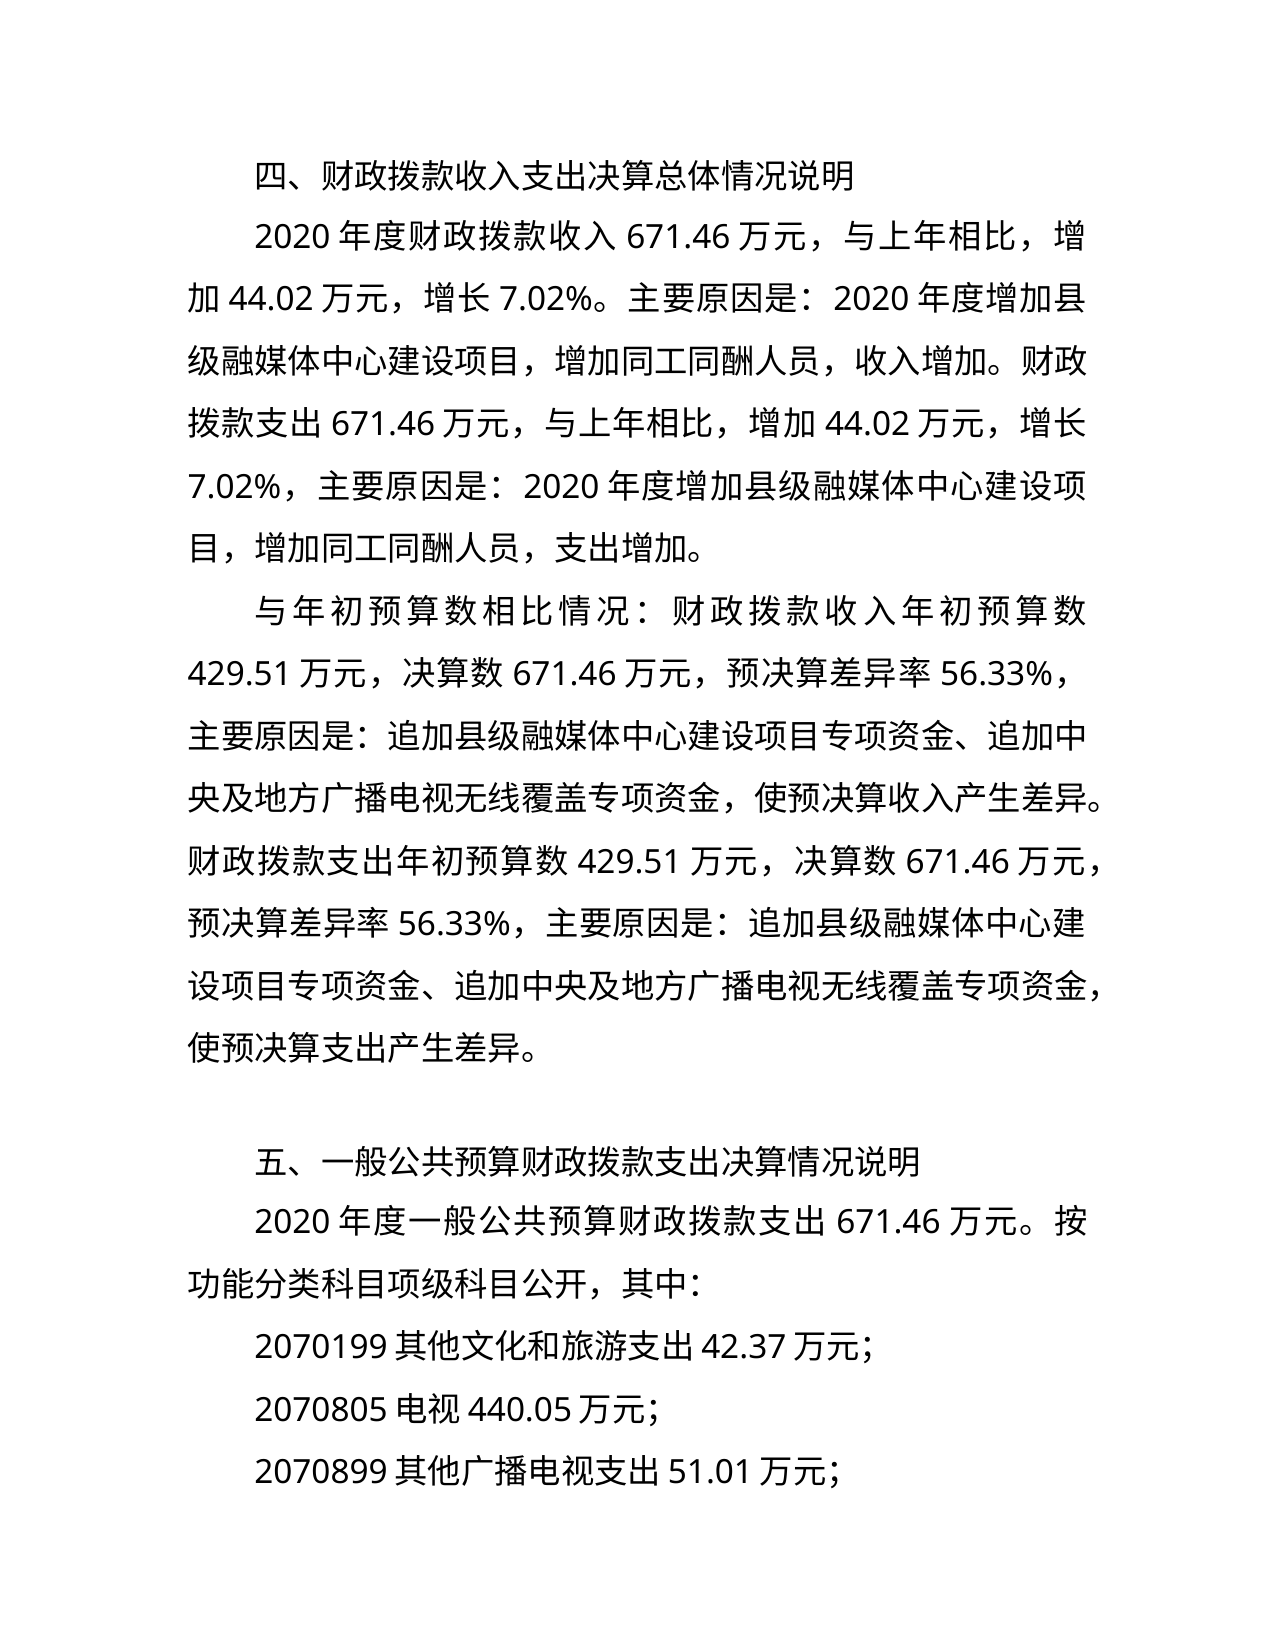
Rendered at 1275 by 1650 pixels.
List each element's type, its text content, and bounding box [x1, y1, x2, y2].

text 2070899其他广播电视支出51.01万元； [187, 1434, 1087, 1496]
text 与年初预算数相比情况：财政拨款收入年初预算数429.51万元，决算数671.46万元，预决算差异率56.33%，主要原因是：追加县级融媒体中心建设项目专项资金、追加中央及地方广播电视无线覆盖专项资金，使预决算收入产生差异。财政拨款支出年初预算数429.51万元，决算数671.46万元，预决算差异率56.33%，主要原因是：追加县级融媒体中心建设项目专项资金、追加中央及地方广播电视无线覆盖专项资金，使预决算支出产生差异。 [187, 573, 1087, 1073]
text 2020年度财政拨款收入671.46万元，与上年相比，增加44.02万元，增长7.02%。主要原因是：2020年度增加县级融媒体中心建设项目，增加同工同酬人员，收入增加。财政拨款支出671.46万元，与上年相比，增加44.02万元，增长7.02%，主要原因是：2020年度增加县级融媒体中心建设项目，增加同工同酬人员，支出增加。 [187, 198, 1087, 573]
text 2070199其他文化和旅游支出42.37万元； [187, 1309, 1087, 1371]
text 五、一般公共预算财政拨款支出决算情况说明 [187, 1136, 1087, 1184]
text 2020年度一般公共预算财政拨款支出671.46万元。按功能分类科目项级科目公开，其中： [187, 1184, 1087, 1309]
text 2070805电视440.05万元； [187, 1371, 1087, 1434]
text 四、财政拨款收入支出决算总体情况说明 [187, 150, 1087, 198]
